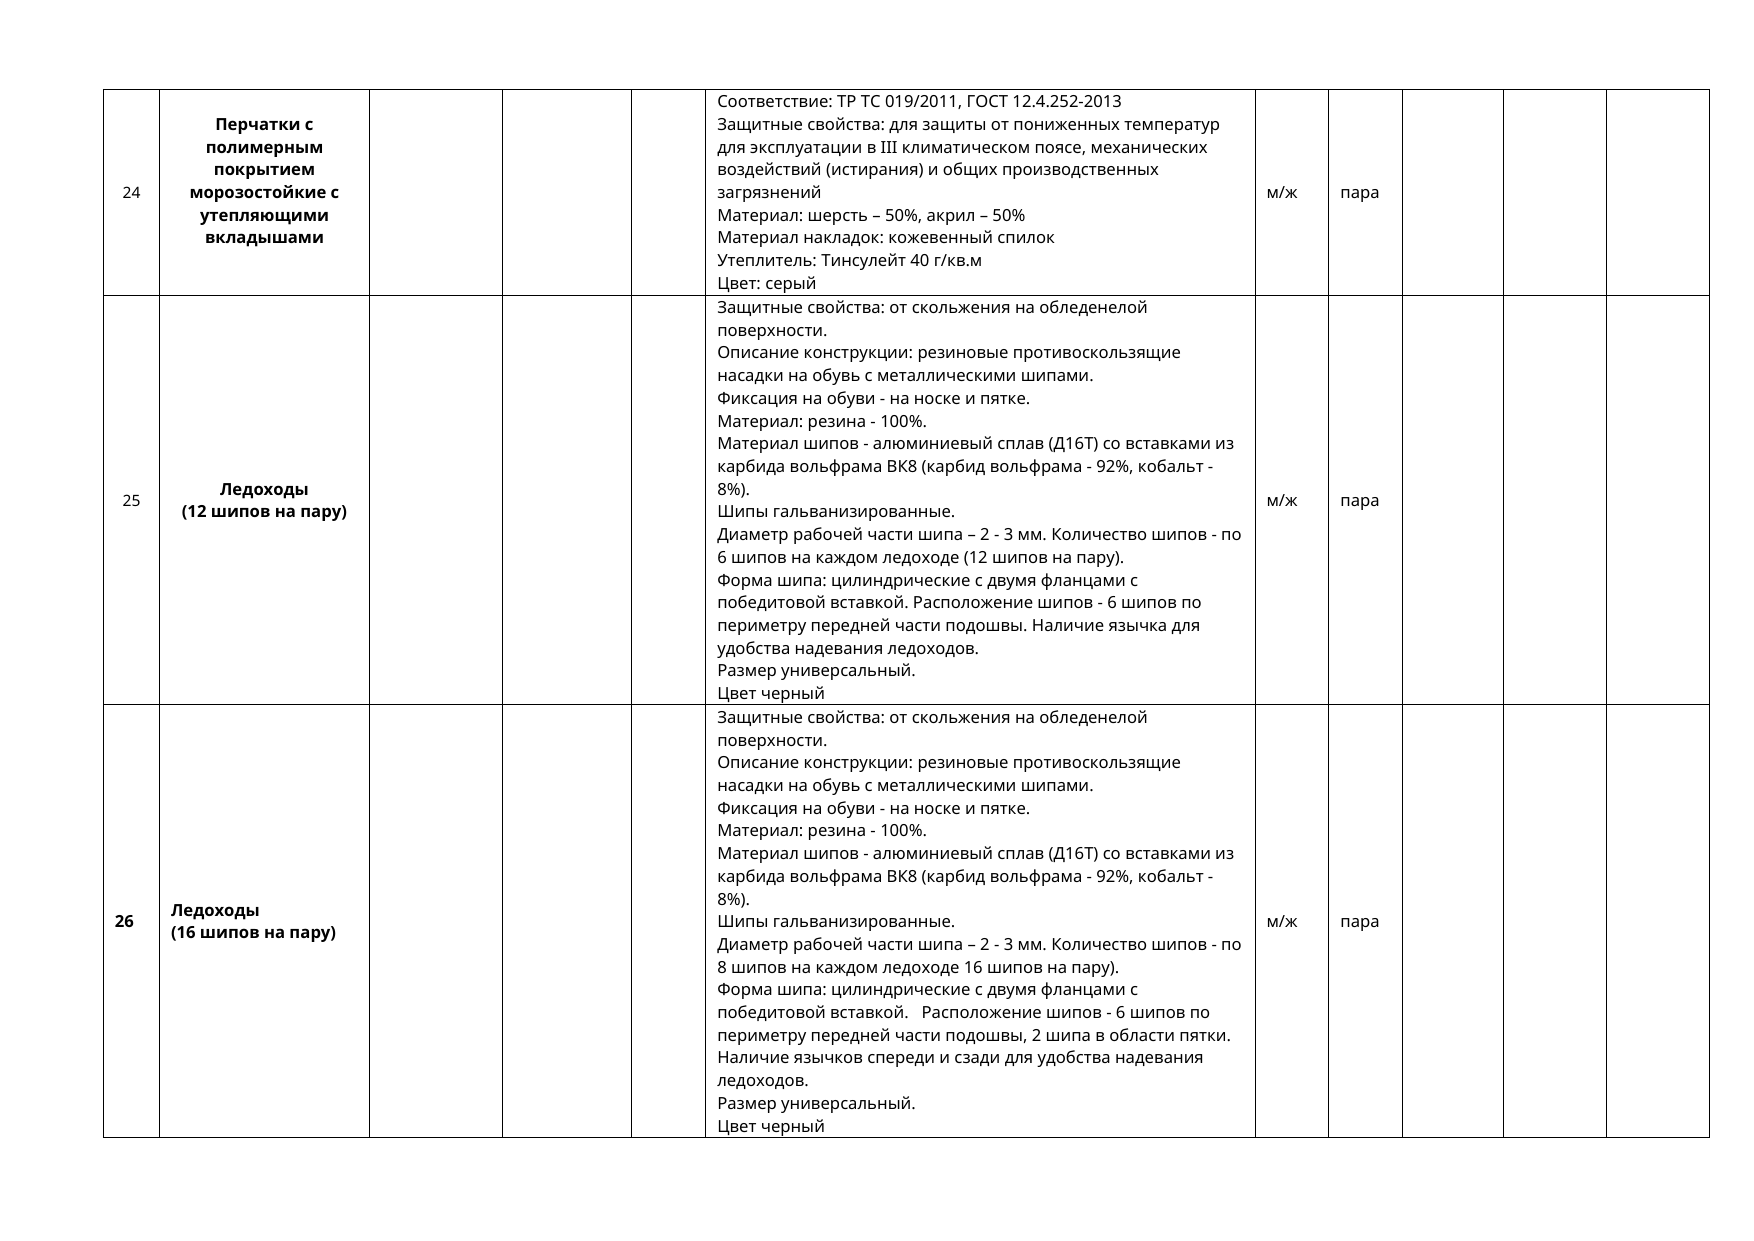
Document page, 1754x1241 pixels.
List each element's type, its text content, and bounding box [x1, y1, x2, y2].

table_cell [503, 296, 631, 704]
table_cell Защитные свойства: от скольжения на обледенелой поверхности. Описание конструкции: резиновые противоскользящие насадки на обувь с металлическими шипами. Фиксация на обуви - на носке и пятке. Материал: резина - 100%. Материал шипов - алюминиевый сплав (Д16Т) со вставками из карбида вольфрама ВК8 (карбид вольфрама - 92%, кобальт - 8%). Шипы гальванизированные. Диаметр рабочей части шипа – 2 - 3 мм. Количество шипов - по 6 шипов на каждом ледоходе (12 шипов на пару). Форма шипа: цилиндрические с двумя фланцами с победитовой вставкой. Расположение шипов - 6 шипов по периметру передней части подошвы. Наличие язычка для удобства надевания ледоходов. Размер универсальный. Цвет черный [706, 296, 1255, 704]
table_cell м/ж [1256, 296, 1328, 704]
table_cell [632, 296, 705, 704]
table_cell [1403, 705, 1503, 1137]
table_cell [503, 90, 631, 294]
table_cell Ледоходы (16 шипов на пару) [160, 705, 369, 1137]
table_cell [370, 296, 502, 704]
table_cell [1607, 90, 1709, 294]
table_cell Ледоходы (12 шипов на пару) [160, 296, 369, 704]
table_cell Соответствие: ТР ТС 019/2011, ГОСТ 12.4.252-2013 Защитные свойства: для защиты от пониженных температур для эксплуатации в III климатическом поясе, механических воздействий (истирания) и общих производственных загрязнений Материал: шерсть – 50%, акрил – 50% Материал накладок: кожевенный спилок Утеплитель: Тинсулейт 40 г/кв.м Цвет: серый [706, 90, 1255, 294]
table_cell пара [1329, 705, 1402, 1137]
table_cell [370, 90, 502, 294]
table_cell [1403, 90, 1503, 294]
table_cell м/ж [1256, 90, 1328, 294]
table_cell [1504, 705, 1606, 1137]
table_cell [632, 90, 705, 294]
table_cell Защитные свойства: от скольжения на обледенелой поверхности. Описание конструкции: резиновые противоскользящие насадки на обувь с металлическими шипами. Фиксация на обуви - на носке и пятке. Материал: резина - 100%. Материал шипов - алюминиевый сплав (Д16Т) со вставками из карбида вольфрама ВК8 (карбид вольфрама - 92%, кобальт - 8%). Шипы гальванизированные. Диаметр рабочей части шипа – 2 - 3 мм. Количество шипов - по 8 шипов на каждом ледоходе 16 шипов на пару). Форма шипа: цилиндрические с двумя фланцами с победитовой вставкой. Расположение шипов - 6 шипов по периметру передней части подошвы, 2 шипа в области пятки. Наличие язычков спереди и сзади для удобства надевания ледоходов. Размер универсальный. Цвет черный [706, 705, 1255, 1137]
table_cell пара [1329, 296, 1402, 704]
table_cell [503, 705, 631, 1137]
table_cell [1607, 705, 1709, 1137]
table_cell [1607, 296, 1709, 704]
table_cell м/ж [1256, 705, 1328, 1137]
table_cell 25 [104, 296, 159, 704]
table_cell [632, 705, 705, 1137]
table_cell [1504, 90, 1606, 294]
table_cell [1403, 296, 1503, 704]
table_cell [1504, 296, 1606, 704]
table_cell 26 [104, 705, 159, 1137]
table_cell 24 [104, 90, 159, 294]
table_cell [370, 705, 502, 1137]
table_cell Перчатки с полимерным покрытием морозостойкие с утепляющими вкладышами [160, 90, 369, 294]
table_cell пара [1329, 90, 1402, 294]
